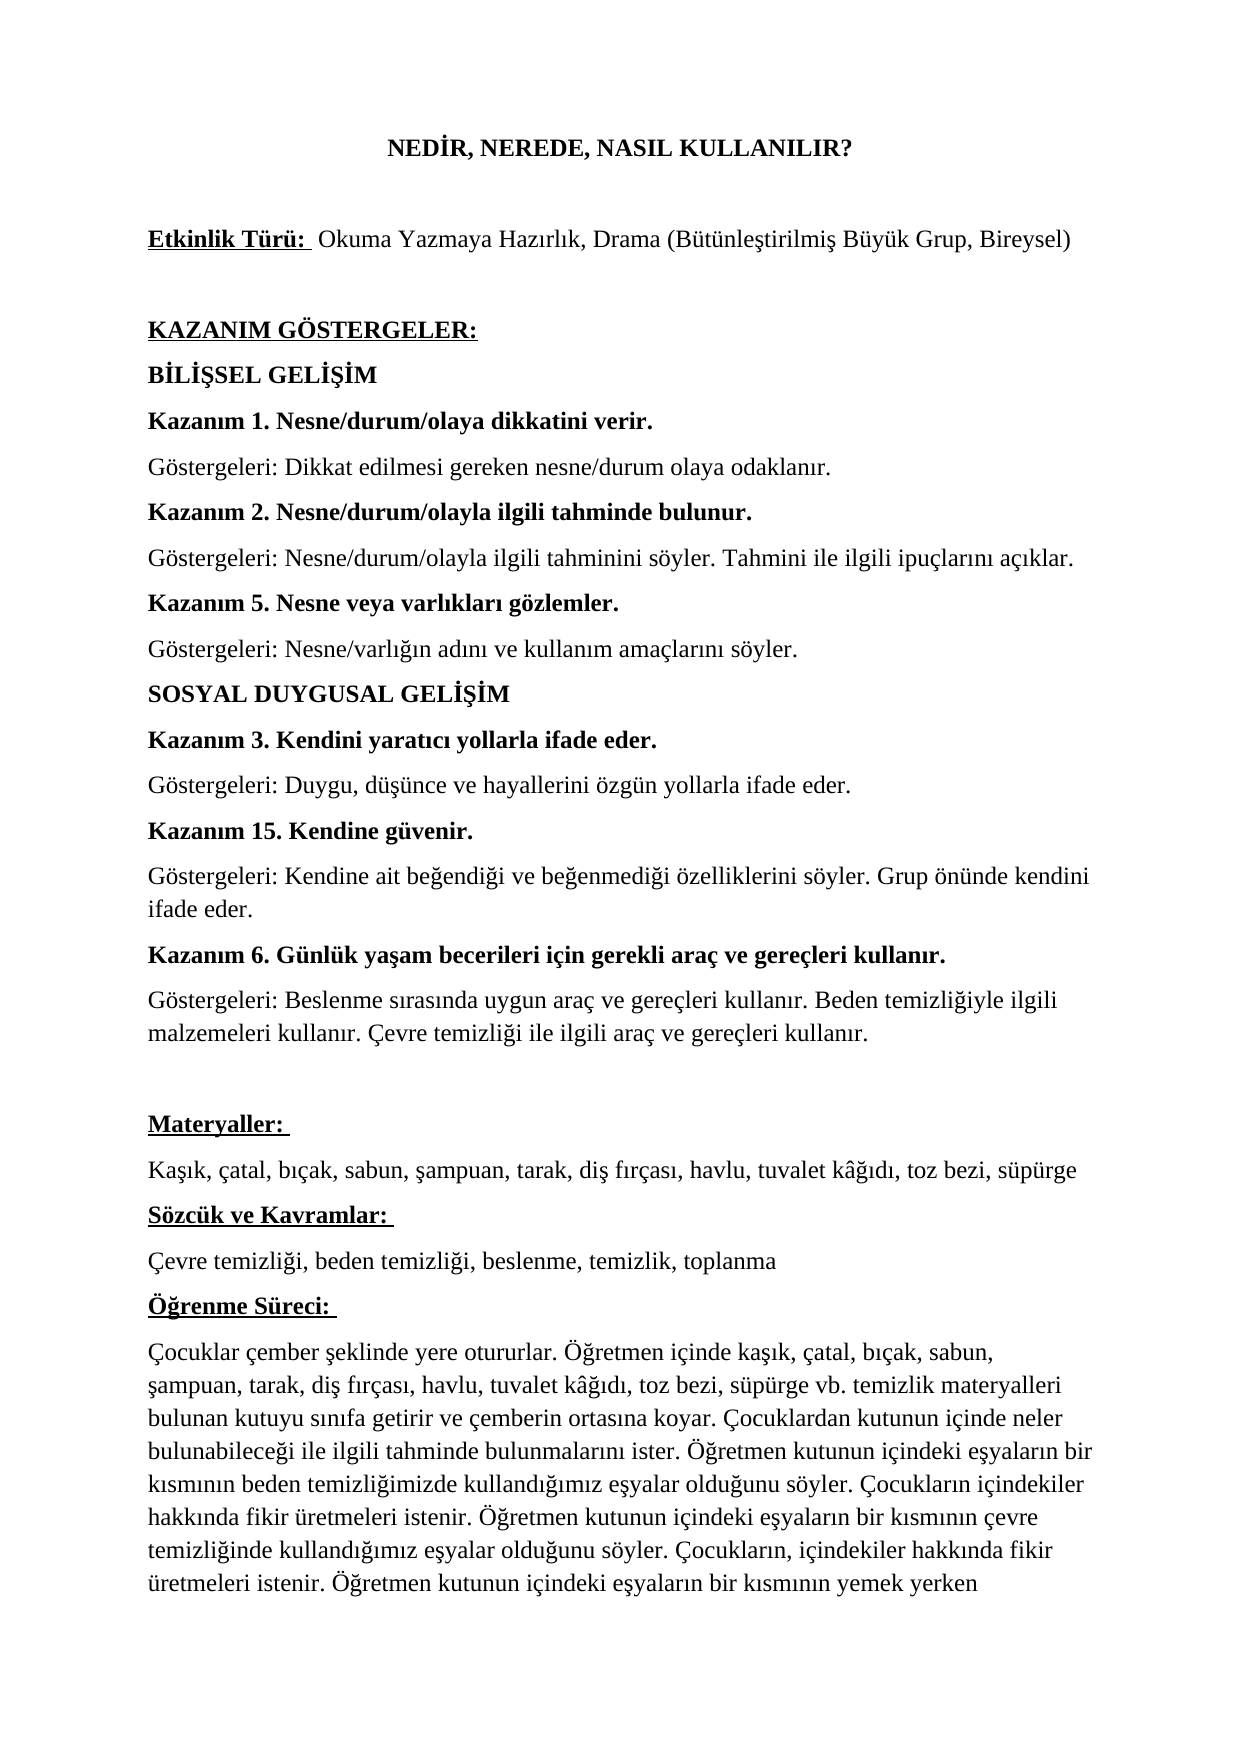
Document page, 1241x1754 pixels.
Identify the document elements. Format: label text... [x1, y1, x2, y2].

text Göstergeleri: Beslenme sırasında uygun araç ve gereçleri kullanır. Beden temizliğiyle ilgili malzemeleri kullanır. Çevre temizliği ile ilgili araç ve gereçleri kullanır. [148, 985, 1093, 1047]
text SOSYAL DUYGUSAL GELİŞİM [148, 679, 1093, 708]
text Göstergeleri: Kendine ait beğendiği ve beğenmediği özelliklerini söyler. Grup önünde kendini ifade eder. [148, 861, 1093, 923]
text Kazanım 5. Nesne veya varlıkları gözlemler. [148, 588, 1093, 617]
text Kazanım 15. Kendine güvenir. [148, 816, 1093, 844]
text Öğrenme Süreci: [148, 1291, 1093, 1320]
text Kaşık, çatal, bıçak, sabun, şampuan, tarak, diş fırçası, havlu, tuvalet kâğıdı, toz bezi, süpürge [148, 1155, 1093, 1184]
text Göstergeleri: Duygu, düşünce ve hayallerini özgün yollarla ifade eder. [148, 770, 1093, 799]
text Kazanım 6. Günlük yaşam becerileri için gerekli araç ve gereçleri kullanır. [148, 940, 1093, 968]
text NEDİR, NEREDE, NASIL KULLANILIR? [148, 133, 1093, 162]
text Kazanım 2. Nesne/durum/olayla ilgili tahminde bulunur. [148, 497, 1093, 526]
text Çevre temizliği, beden temizliği, beslenme, temizlik, toplanma [148, 1246, 1093, 1275]
text Etkinlik Türü: Okuma Yazmaya Hazırlık, Drama (Bütünleştirilmiş Büyük Grup, Bireysel) [148, 224, 1093, 253]
text KAZANIM GÖSTERGELER: [148, 315, 1093, 344]
text Göstergeleri: Dikkat edilmesi gereken nesne/durum olaya odaklanır. [148, 452, 1093, 480]
text Materyaller: [148, 1109, 1093, 1138]
text Kazanım 1. Nesne/durum/olaya dikkatini verir. [148, 406, 1093, 435]
text Göstergeleri: Nesne/durum/olayla ilgili tahminini söyler. Tahmini ile ilgili ipuçlarını açıklar. [148, 543, 1093, 571]
text Kazanım 3. Kendini yaratıcı yollarla ifade eder. [148, 725, 1093, 753]
text Sözcük ve Kavramlar: [148, 1200, 1093, 1229]
text BİLİŞSEL GELİŞİM [148, 361, 1093, 389]
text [148, 1337, 1093, 1597]
text Göstergeleri: Nesne/varlığın adını ve kullanım amaçlarını söyler. [148, 634, 1093, 662]
